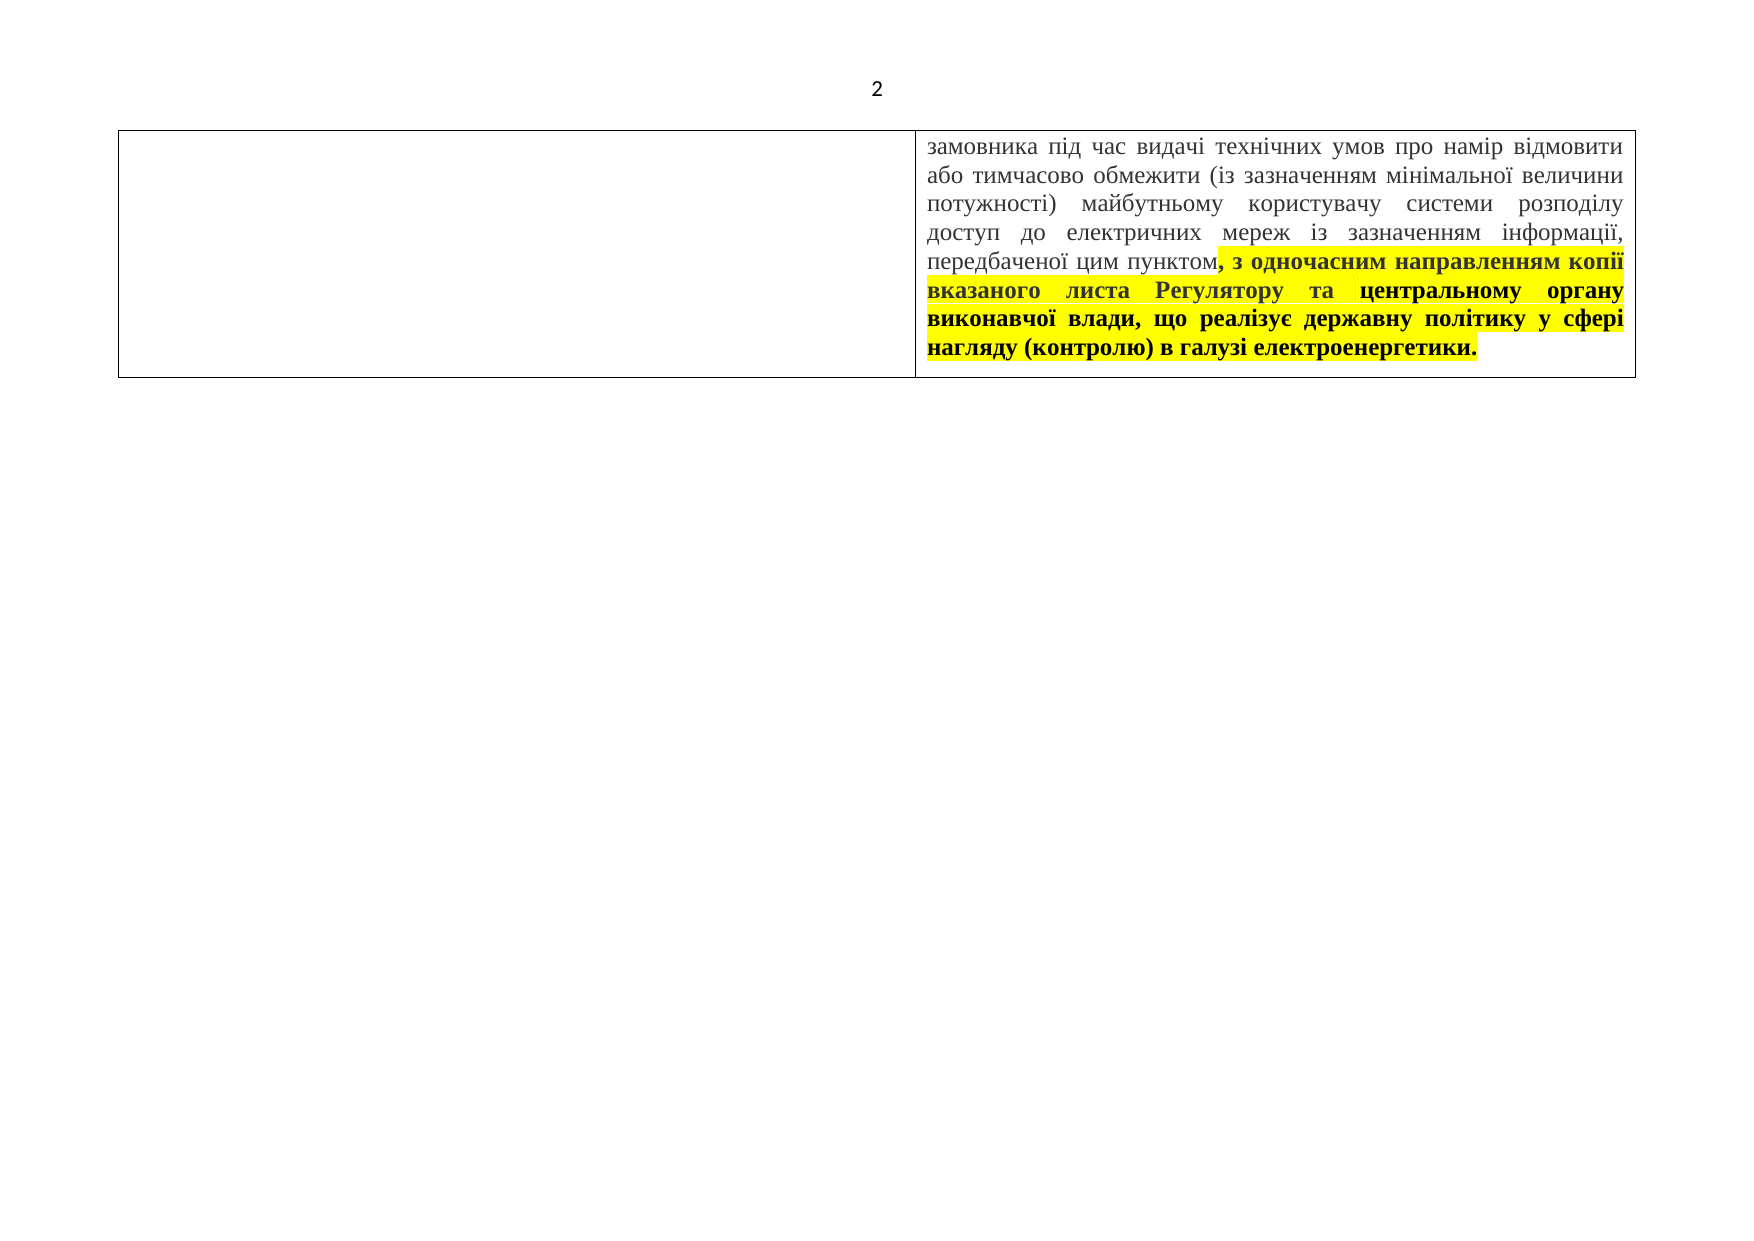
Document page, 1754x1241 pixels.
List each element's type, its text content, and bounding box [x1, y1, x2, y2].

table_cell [119, 131, 915, 377]
